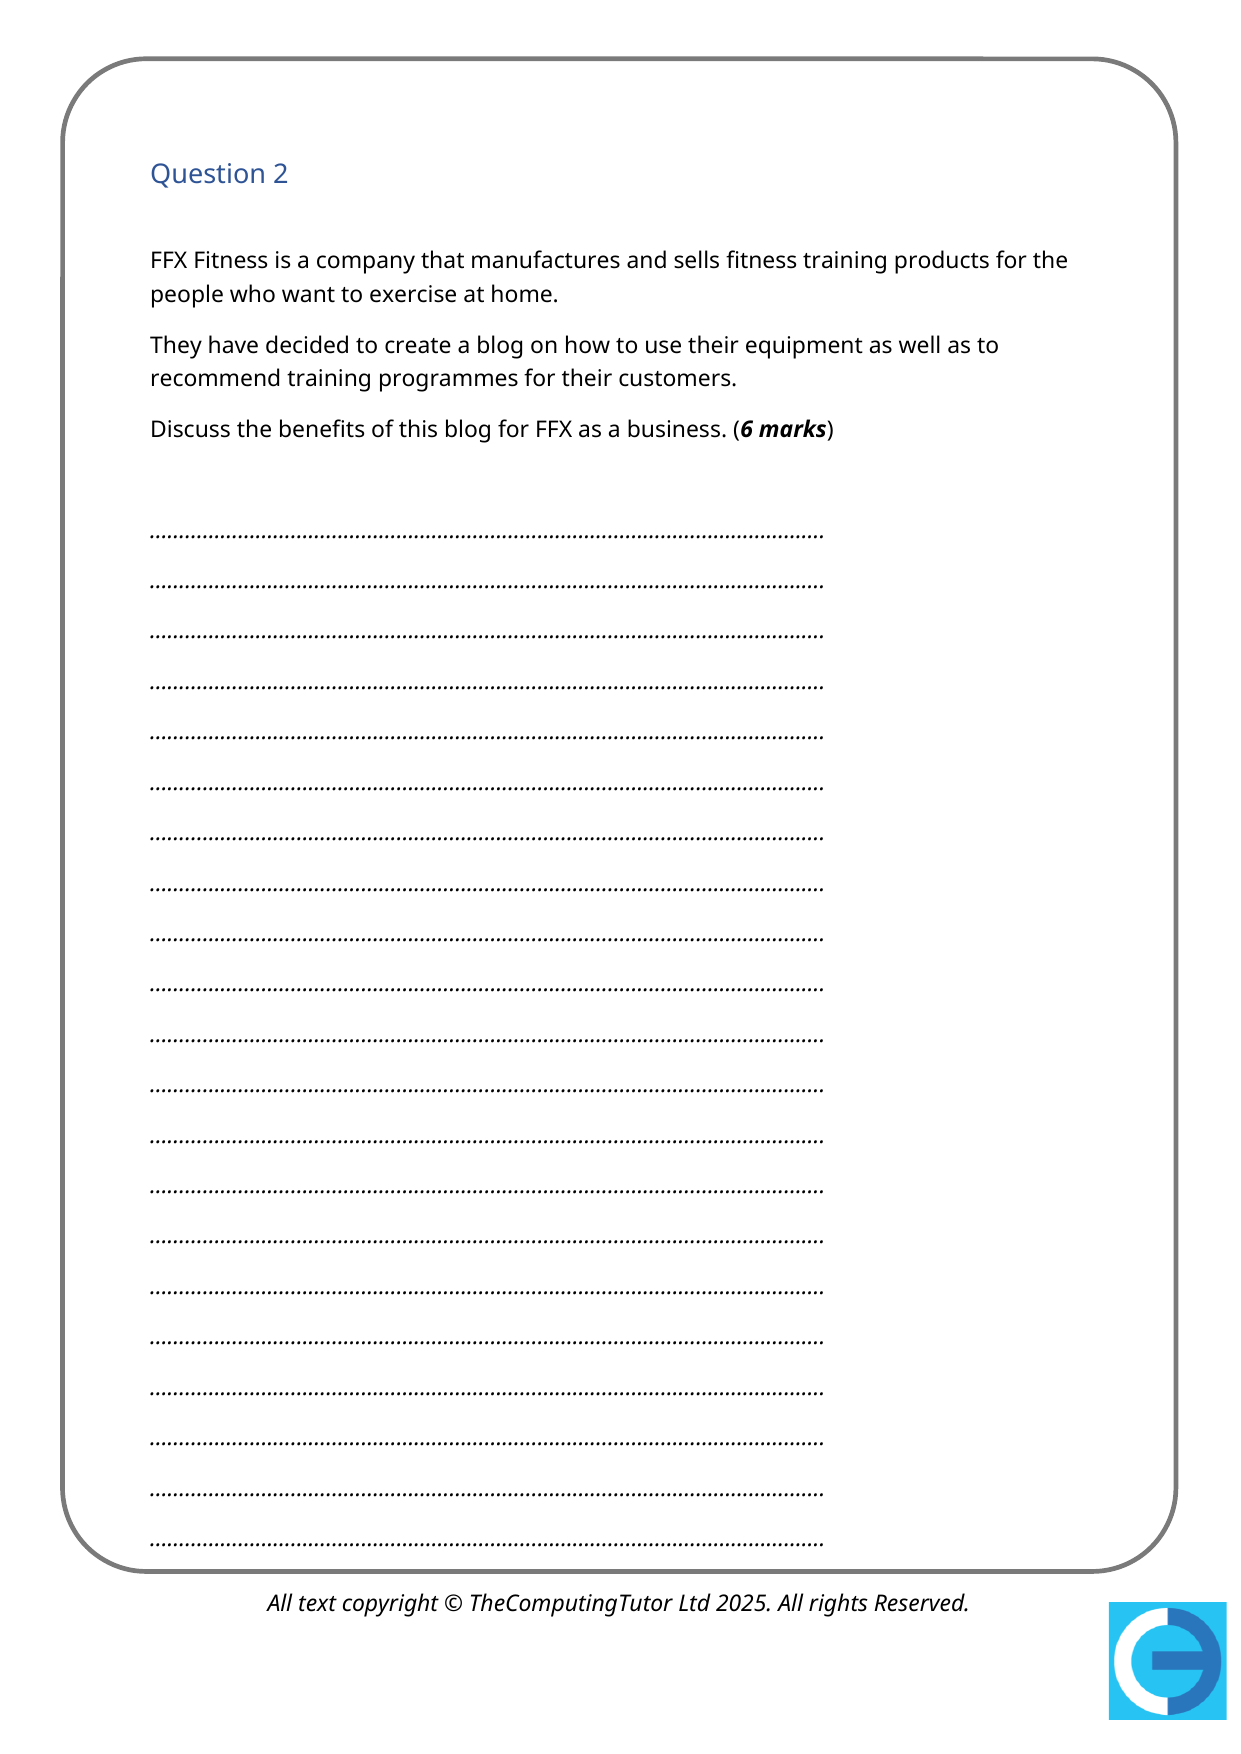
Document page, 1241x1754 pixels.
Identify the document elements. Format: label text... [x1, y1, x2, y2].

text ……………………………………………………………………………………………………. [150, 967, 1090, 998]
text ……………………………………………………………………………………………………. [150, 1471, 1090, 1503]
picture [1108, 1602, 1227, 1720]
text ……………………………………………………………………………………………………. [150, 614, 1090, 646]
text ……………………………………………………………………………………………………. [150, 1169, 1090, 1200]
text ……………………………………………………………………………………………………. [150, 513, 1090, 545]
text They have decided to create a blog on how to use their equipment as well as to recommend training programmes for their customers. [150, 328, 1090, 393]
text ……………………………………………………………………………………………………. [150, 1219, 1090, 1251]
text ……………………………………………………………………………………………………. [150, 715, 1090, 746]
text ……………………………………………………………………………………………………. [150, 1270, 1090, 1301]
text ……………………………………………………………………………………………………. [150, 1421, 1090, 1452]
text ……………………………………………………………………………………………………. [150, 866, 1090, 898]
text ……………………………………………………………………………………………………. [150, 665, 1090, 696]
text ……………………………………………………………………………………………………. [150, 1018, 1090, 1049]
text ……………………………………………………………………………………………………. [150, 1371, 1090, 1402]
subtitle Question 2 [150, 154, 1090, 191]
text Discuss the benefits of this blog for FFX as a business. (6 marks) [150, 413, 1090, 444]
text ……………………………………………………………………………………………………. [150, 1320, 1090, 1351]
text FFX Fitness is a company that manufactures and sells fitness training products for the people who want to exercise at home. [150, 244, 1090, 309]
text ……………………………………………………………………………………………………. [150, 564, 1090, 595]
text ……………………………………………………………………………………………………. [150, 1068, 1090, 1099]
text ……………………………………………………………………………………………………. [150, 1522, 1090, 1553]
text ……………………………………………………………………………………………………. [150, 816, 1090, 847]
text ……………………………………………………………………………………………………. [150, 766, 1090, 797]
text ……………………………………………………………………………………………………. [150, 1118, 1090, 1150]
text ……………………………………………………………………………………………………. [150, 917, 1090, 948]
